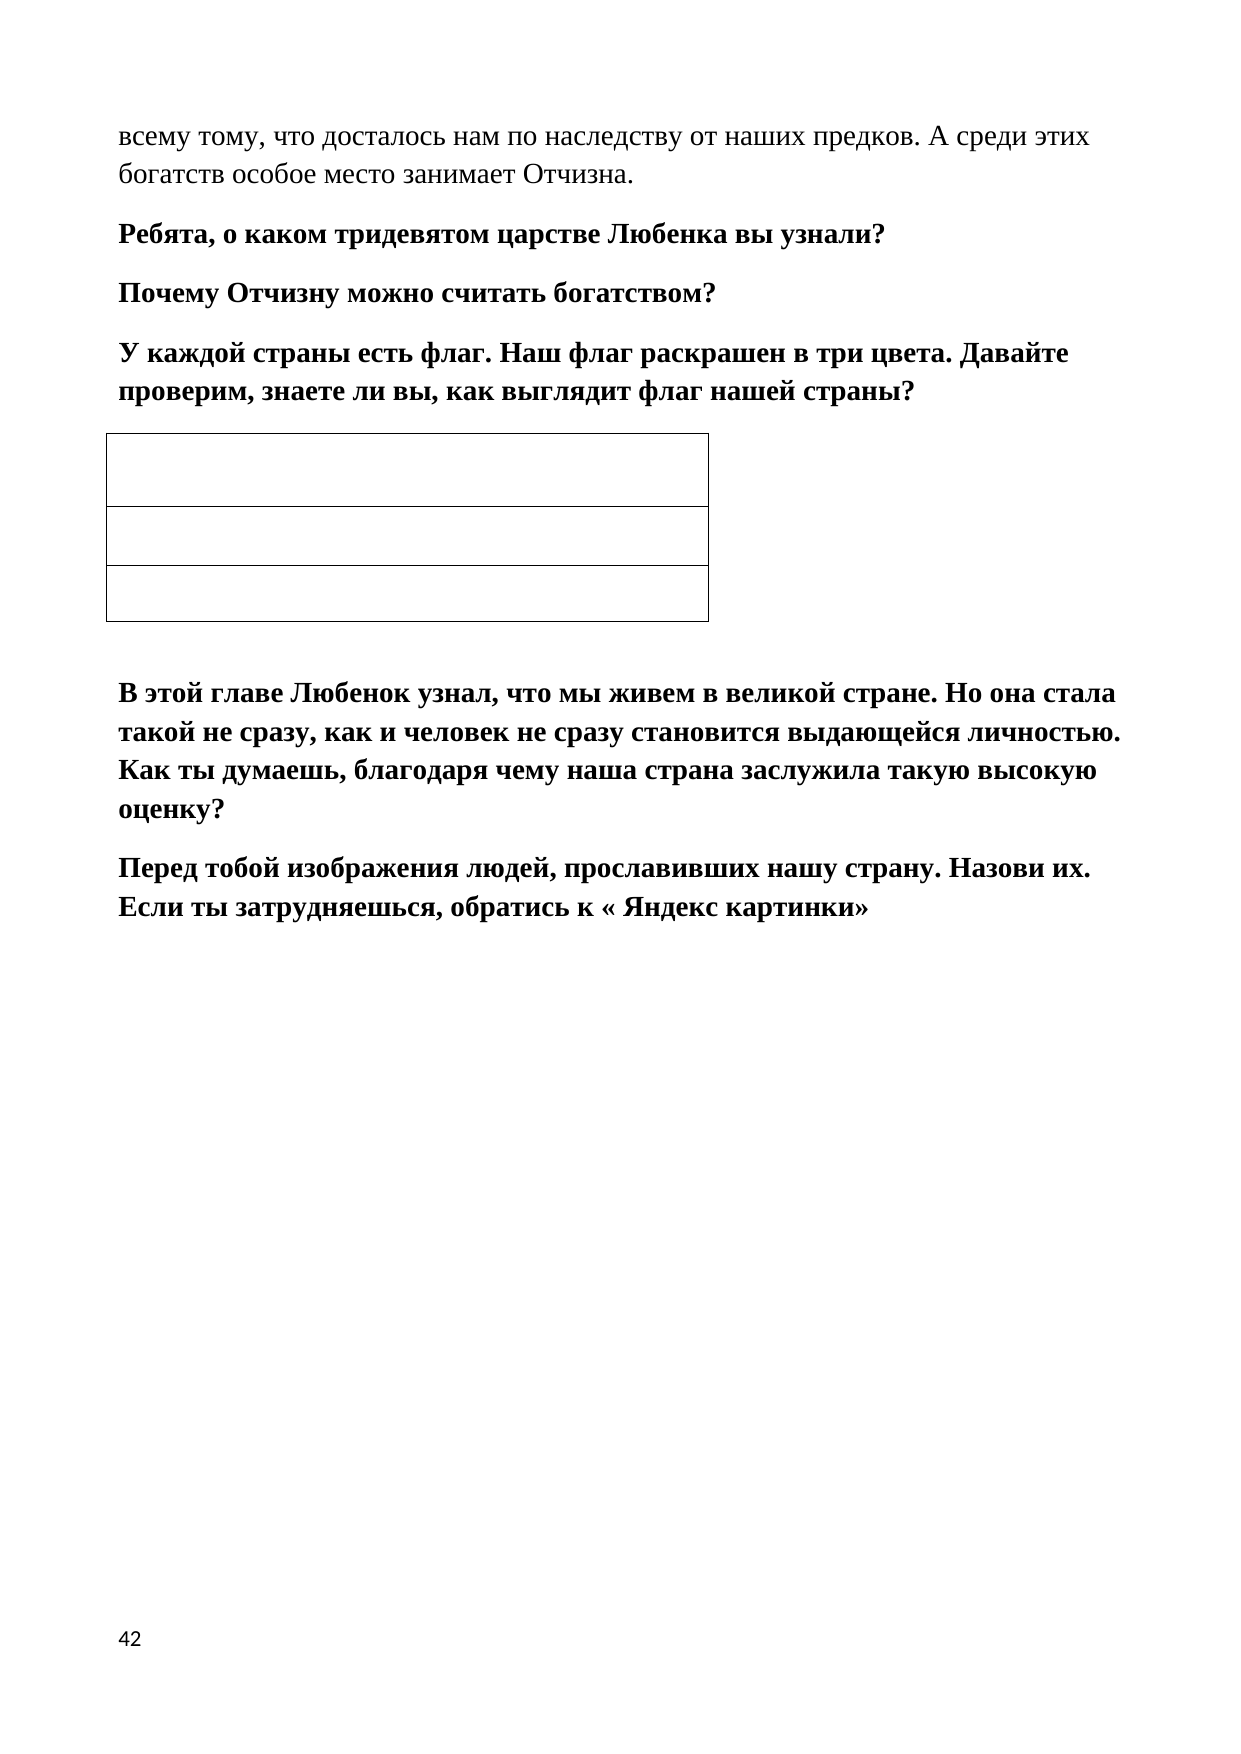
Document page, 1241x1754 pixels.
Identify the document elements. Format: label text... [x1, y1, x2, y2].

text Почему Отчизну можно считать богатством? [118, 275, 1122, 309]
text У каждой страны есть флаг. Наш флаг раскрашен в три цвета. Давайте проверим, знаете ли вы, как выглядит флаг нашей страны? [118, 335, 1122, 407]
table_cell [107, 566, 708, 621]
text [118, 118, 1122, 190]
text В этой главе Любенок узнал, что мы живем в великой стране. Но она стала такой не сразу, как и человек не сразу становится выдающейся личностью. Как ты думаешь, благодаря чему наша страна заслужила такую высокую оценку? [118, 675, 1122, 824]
text Перед тобой изображения людей, прославивших нашу страну. Назови их. Если ты затрудняешься, обратись к « Яндекс картинки» [118, 850, 1122, 922]
table_cell [107, 507, 708, 564]
text Ребята, о каком тридевятом царстве Любенка вы узнали? [118, 216, 1122, 249]
table_header [107, 434, 708, 506]
